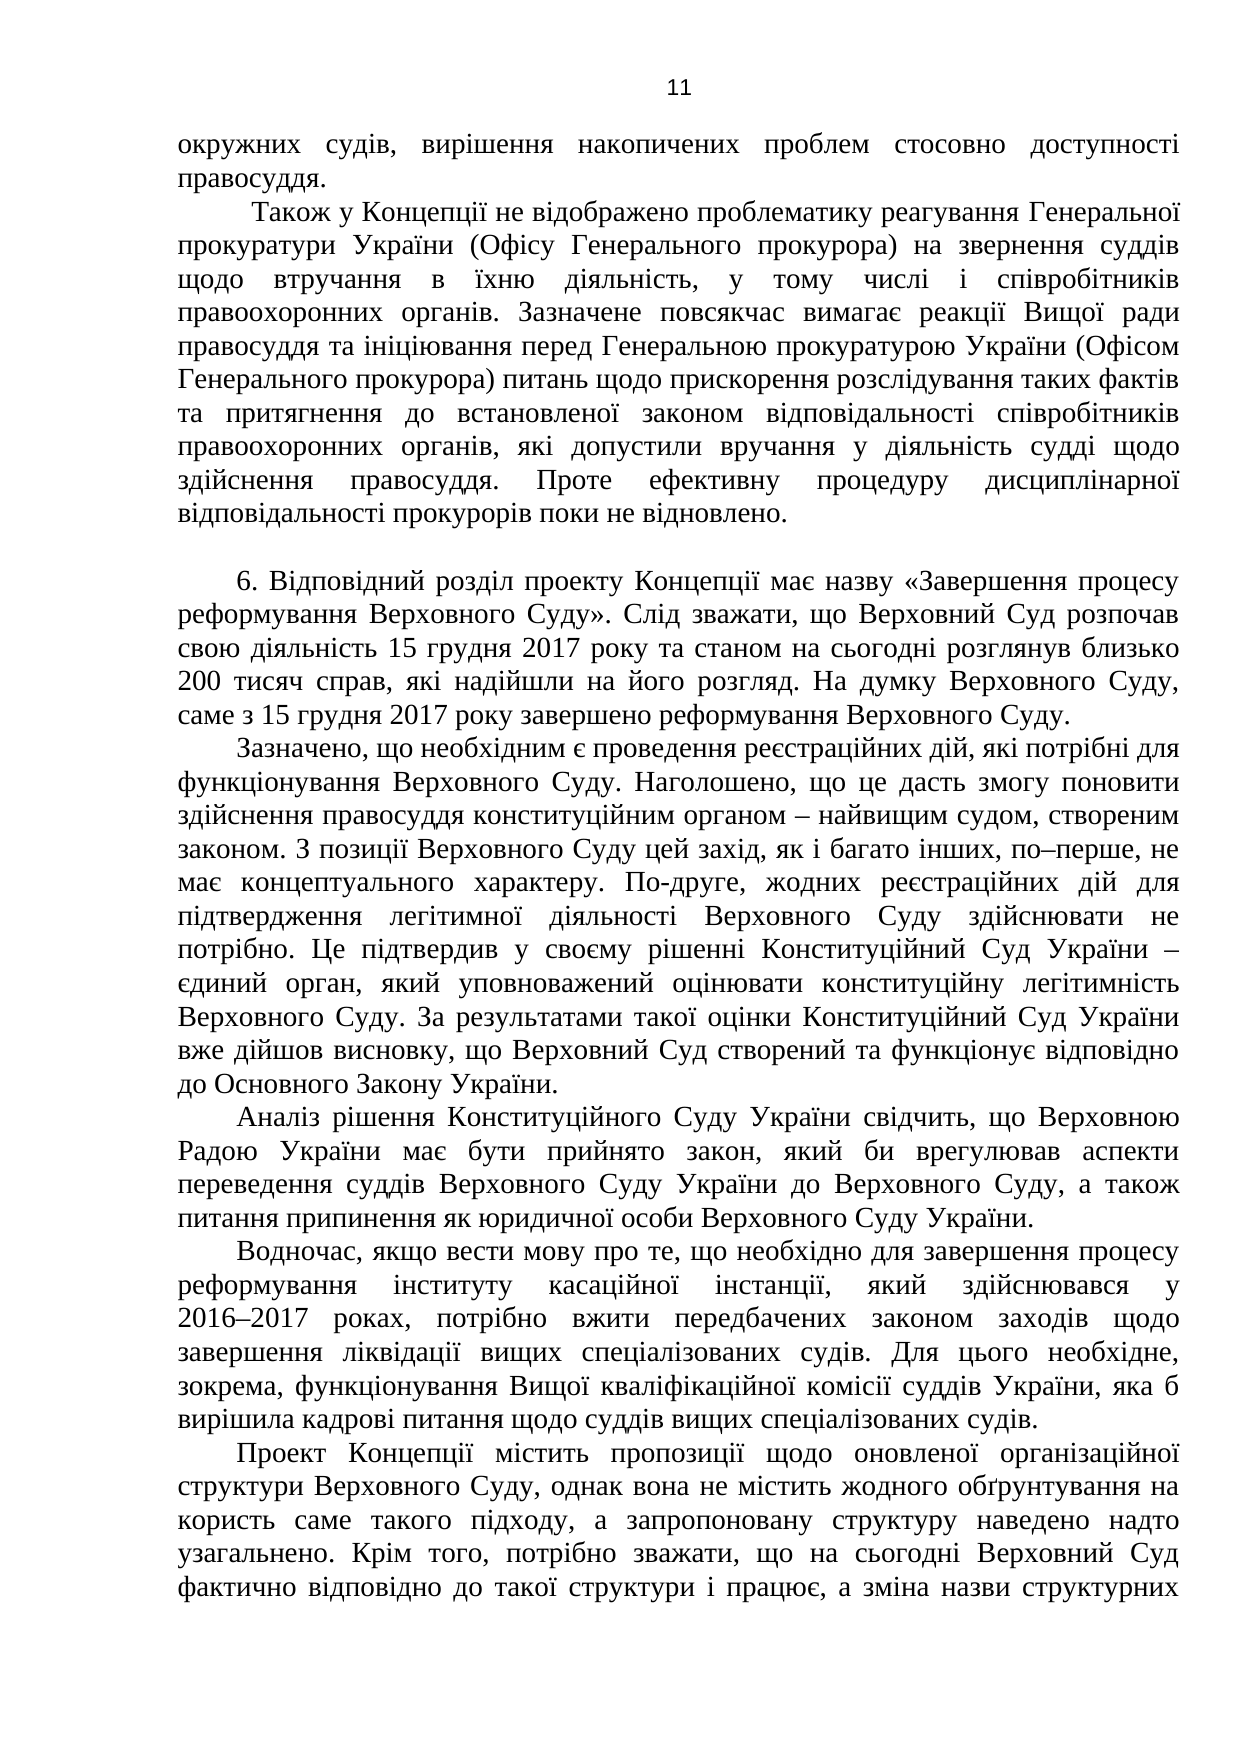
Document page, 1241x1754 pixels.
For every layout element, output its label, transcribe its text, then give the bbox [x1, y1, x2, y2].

text Аналіз рішення Конституційного Суду України свідчить, що Верховною Радою України має бути прийнято закон, який би врегулював аспекти переведення суддів Верховного Суду України до Верховного Суду, а також питання припинення як юридичної особи Верховного Суду України. [177, 1099, 1180, 1233]
text Водночас, якщо вести мову про те, що необхідно для завершення процесу реформування інституту касаційної інстанції, який здійснювався у 2016–2017 роках, потрібно вжити передбачених законом заходів щодо завершення ліквідації вищих спеціалізованих судів. Для цього необхідне, зокрема, функціонування Вищої кваліфікаційної комісії суддів України, яка б вирішила кадрові питання щодо суддів вищих спеціалізованих судів. [177, 1233, 1180, 1435]
text Зазначено, що необхідним є проведення реєстраційних дій, які потрібні для функціонування Верховного Суду. Наголошено, що це дасть змогу поновити здійснення правосуддя конституційним органом – найвищим судом, створеним законом. З позиції Верховного Суду цей захід, як і багато інших, по–перше, не має концептуального характеру. По-друге, жодних реєстраційних дій для підтвердження легітимної діяльності Верховного Суду здійснювати не потрібно. Це підтвердив у своєму рішенні Конституційний Суд України – єдиний орган, який уповноважений оцінювати конституційну легітимність Верховного Суду. За результатами такої оцінки Конституційний Суд України вже дійшов висновку, що Верховний Суд створений та функціонує відповідно до Основного Закону України. [177, 730, 1180, 1099]
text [177, 127, 1180, 194]
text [177, 1435, 1180, 1602]
text 6. Відповідний розділ проекту Концепції має назву «Завершення процесу реформування Верховного Суду». Слід зважати, що Верховний Суд розпочав свою діяльність 15 грудня 2017 року та станом на сьогодні розглянув близько 200 тисяч справ, які надійшли на його розгляд. На думку Верховного Суду, саме з 15 грудня 2017 року завершено реформування Верховного Суду. [177, 563, 1180, 730]
text Також у Концепції не відображено проблематику реагування Генеральної прокуратури України (Офісу Генерального прокурора) на звернення суддів щодо втручання в їхню діяльність, у тому числі і співробітників правоохоронних органів. Зазначене повсякчас вимагає реакції Вищої ради правосуддя та ініціювання перед Генеральною прокуратурою України (Офісом Генерального прокурора) питань щодо прискорення розслідування таких фактів та притягнення до встановленої законом відповідальності співробітників правоохоронних органів, які допустили вручання у діяльність судді щодо здійснення правосуддя. Проте ефективну процедуру дисциплінарної відповідальності прокурорів поки не відновлено. [177, 194, 1180, 529]
